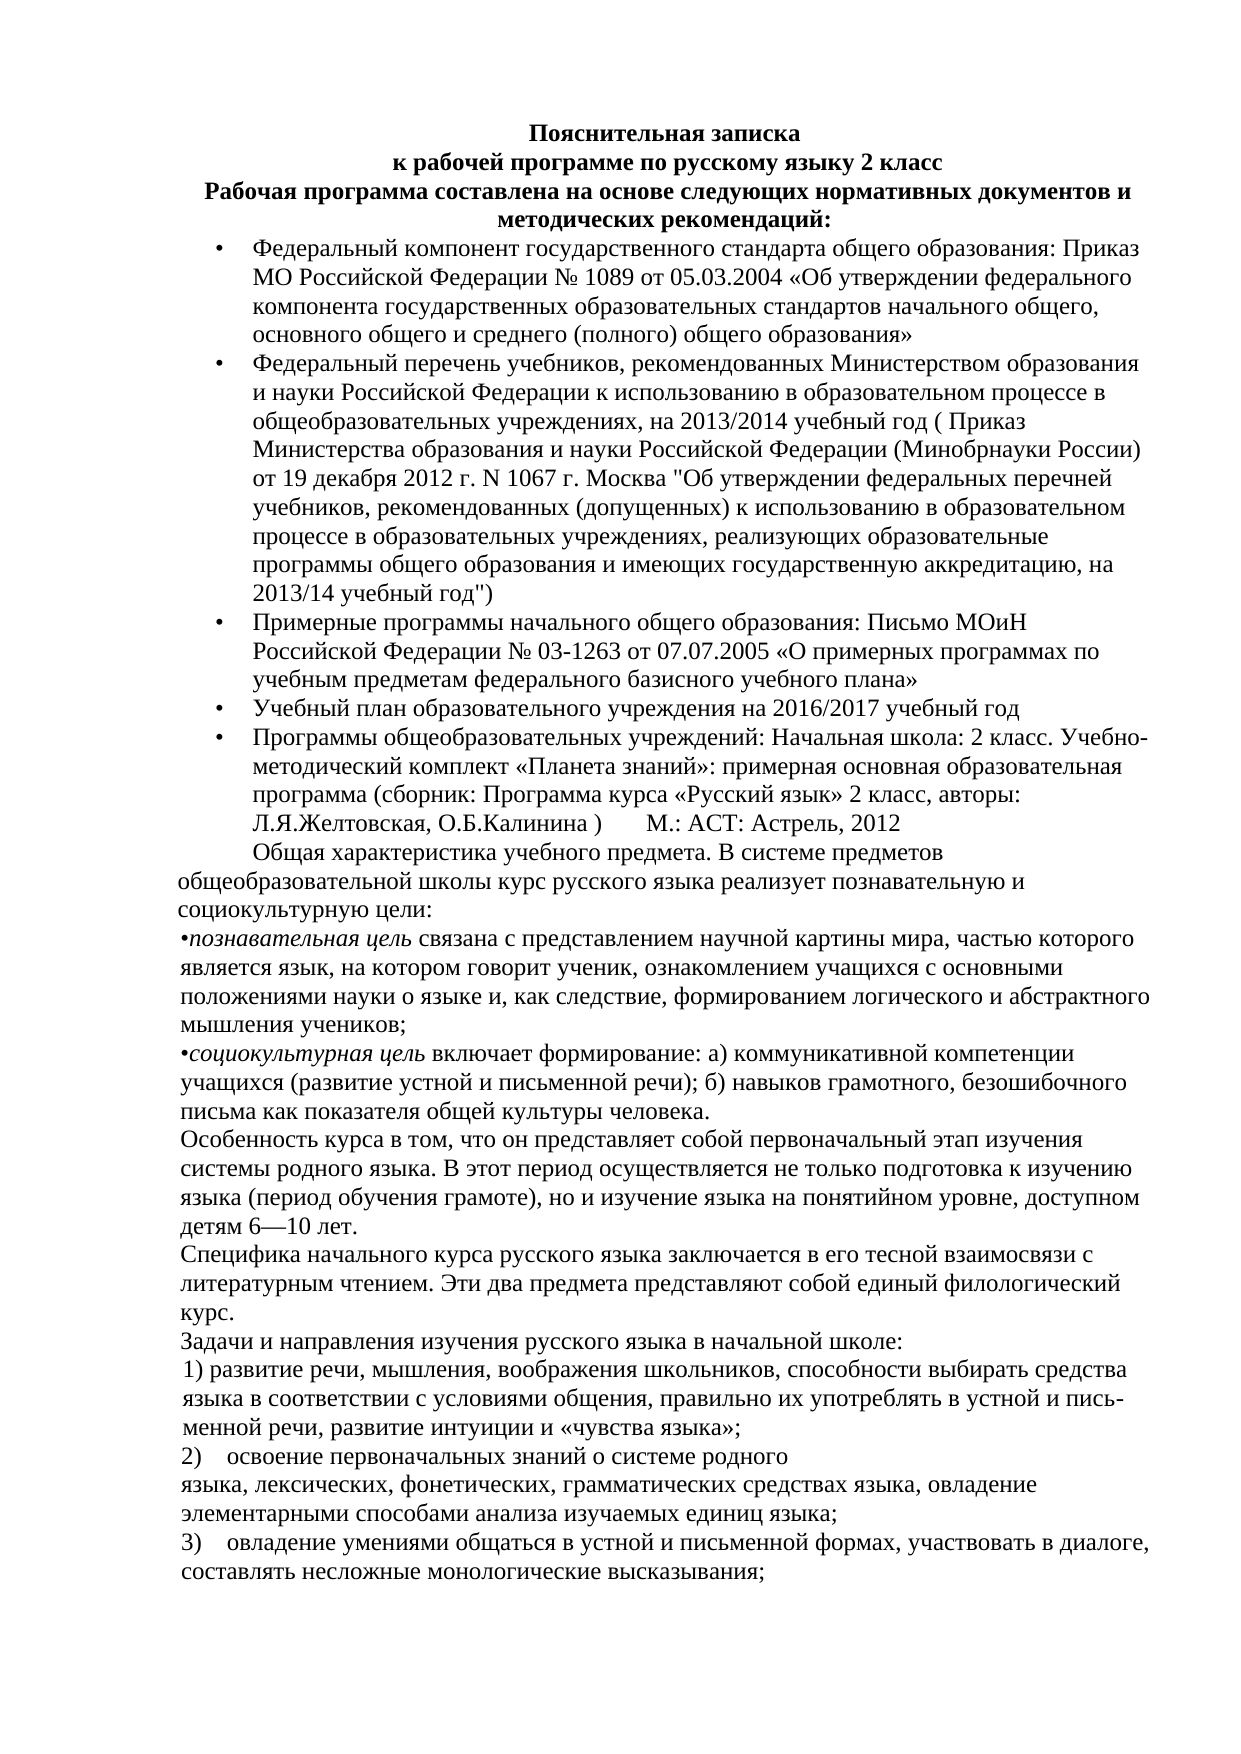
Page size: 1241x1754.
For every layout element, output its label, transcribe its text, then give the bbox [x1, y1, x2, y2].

text к рабочей программе по русскому языку 2 класс [177, 147, 1152, 176]
text 1) развитие речи, мышления, воображения школьников, способности выбирать средства языка в соответствии с условиями общения, правильно их употреблять в устной и письменной речи, развитие интуиции и «чувства языка»; [182, 1354, 1152, 1441]
list Федеральный перечень учебников, рекомендованных Министерством образования и науки Российской Федерации к использованию в образовательном процессе в общеобразовательных учреждениях, на 2013/2014 учебный год ( Приказ Министерства образования и науки Российской Федерации (Минобрнауки России) от 19 декабря 2012 г. N 1067 г. Москва "Об утверждении федеральных перечней учебников, рекомендованных (допущенных) к использованию в образовательном процессе в образовательных учреждениях, реализующих образовательные программы общего образования и имеющих государственную аккредитацию, на 2013/14 учебный год") [215, 348, 1152, 607]
text Специфика начального курса русского языка заключается в его тесной взаимосвязи с литературным чтением. Эти два предмета представляют собой единый филологический курс. [180, 1239, 1152, 1326]
text Рабочая программа составлена на основе следующих нормативных документов и методических рекомендаций: [177, 176, 1152, 233]
text •социокультурная цель включает формирование: а) коммуникативной компетенции учащихся (развитие устной и письменной речи); б) навыков грамотного, безошибочного письма как показателя общей культуры человека. [180, 1038, 1152, 1124]
text Пояснительная записка [177, 118, 1152, 147]
text 3) овладение умениями общаться в устной и письменной формах, участвовать в диалоге, составлять несложные монологические высказывания; [181, 1527, 1152, 1584]
list Федеральный компонент государственного стандарта общего образования: Приказ МО Российской Федерации № 1089 от 05.03.2004 «Об утверждении федерального компонента государственных образовательных стандартов начального общего, основного общего и среднего (полного) общего образования» [215, 233, 1152, 348]
list Программы общеобразовательных учреждений: Начальная школа: 2 класс. Учебно- методический комплект «Планета знаний»: примерная основная образовательная программа (сборник: Программа курса «Русский язык» 2 класс, авторы: Л.Я.Желтовская, О.Б.Калинина ) М.: АСТ: Астрель, 2012 [215, 722, 1152, 837]
text 2) освоение первоначальных знаний о системе родного языка, лексических, фонетических, грамматических средствах языка, овладение элементарными способами анализа изучаемых единиц языка; [181, 1441, 1152, 1527]
list Примерные программы начального общего образования: Письмо МОиН Российской Федерации № 03-1263 от 07.07.2005 «О примерных программах по учебным предметам федерального базисного учебного плана» [215, 607, 1152, 693]
text Особенность курса в том, что он представляет собой первоначальный этап изучения системы родного языка. В этот период осуществляется не только подготовка к изучению языка (период обучения грамоте), но и изучение языка на понятийном уровне, доступном детям 6—10 лет. [180, 1124, 1152, 1239]
text •познавательная цель связана с представлением научной картины мира, частью которого является язык, на котором говорит ученик, ознакомлением учащихся с основными положениями науки о языке и, как следствие, формированием логического и абстрактного мышления учеников; [180, 923, 1152, 1038]
text Задачи и направления изучения русского языка в начальной школе: [180, 1326, 1152, 1354]
list Учебный план образовательного учреждения на 2016/2017 учебный год [215, 693, 1152, 722]
text Общая характеристика учебного предмета. В системе предметов общеобразовательной школы курс русского языка реализует познавательную и социокультурную цели: [177, 837, 1152, 923]
